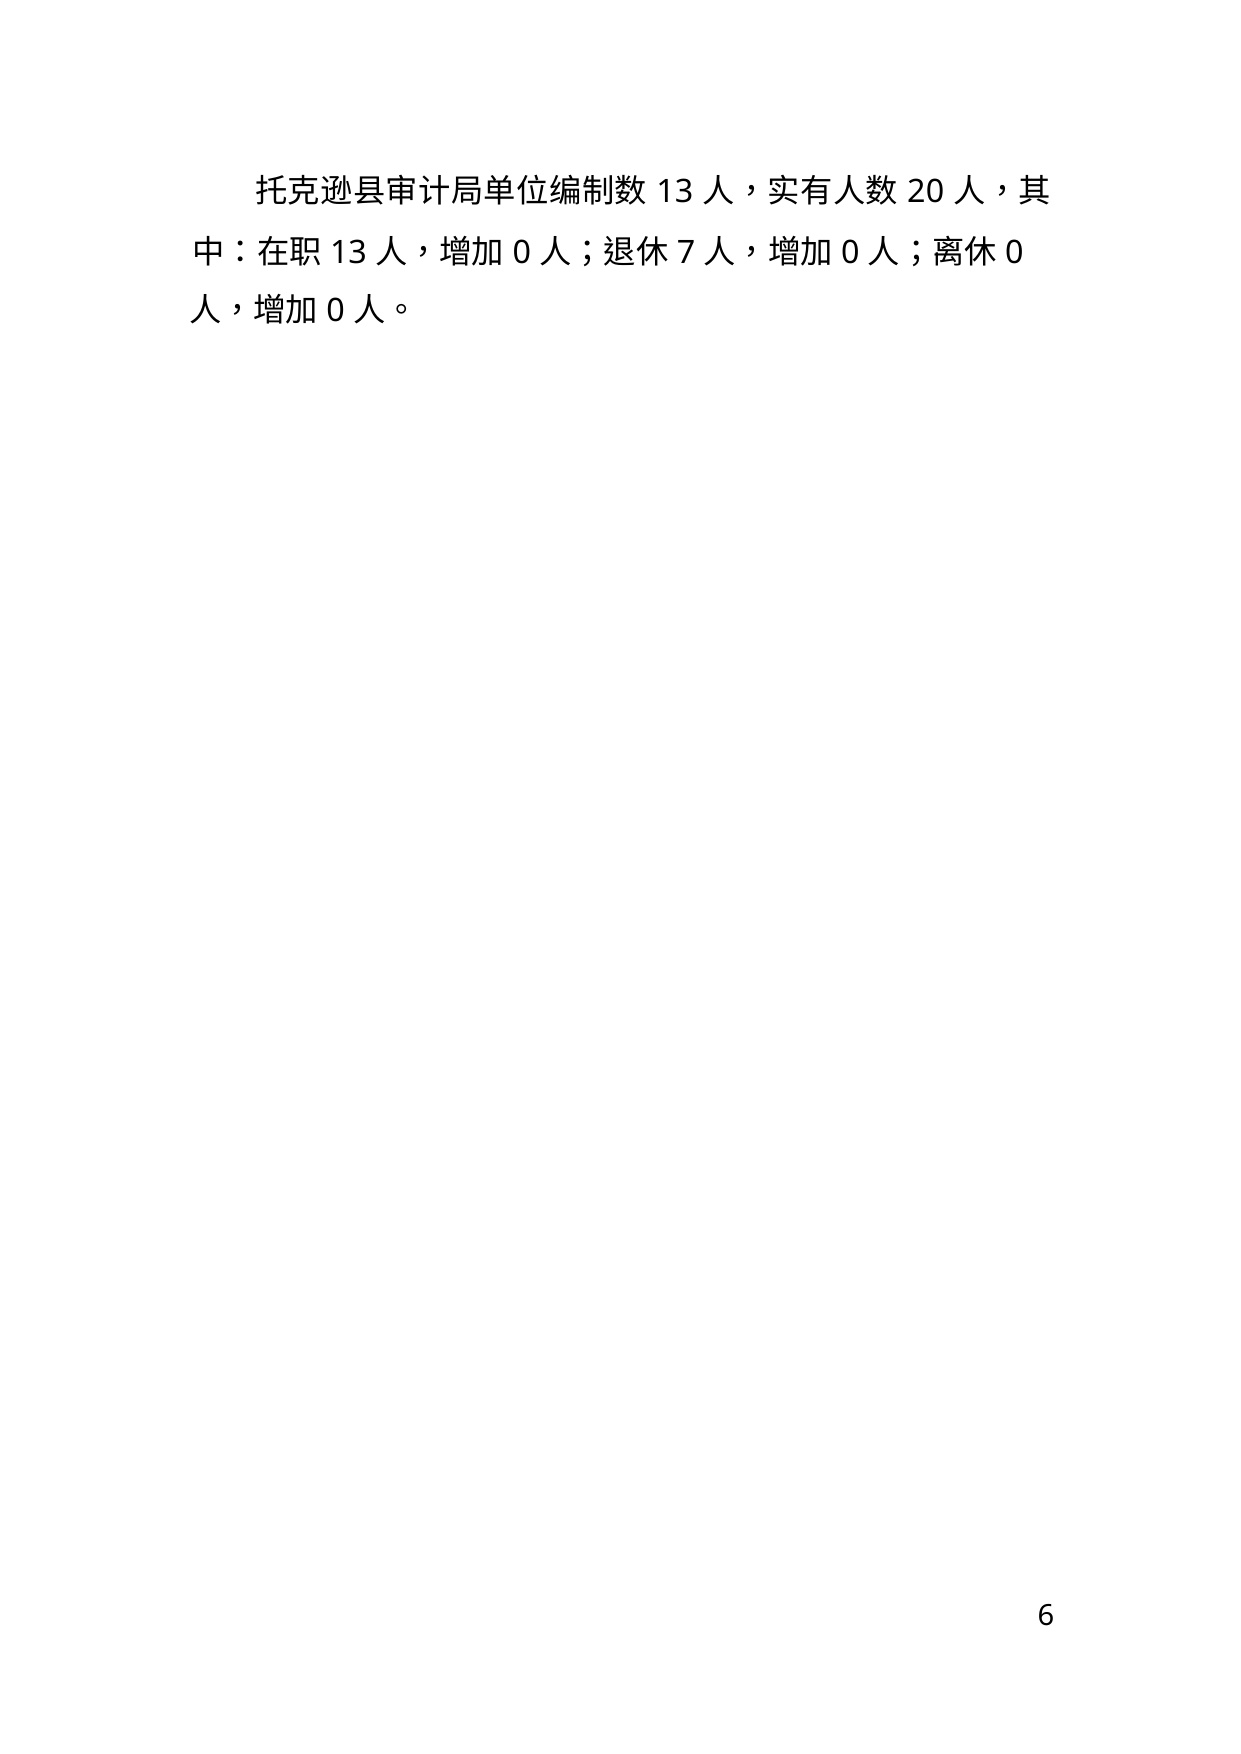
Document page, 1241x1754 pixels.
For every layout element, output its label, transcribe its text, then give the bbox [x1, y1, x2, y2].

text 人，增加 0 人。 [189, 290, 1054, 330]
text 托克逊县审计局单位编制数 13 人，实有人数 20 人，其 中：在职 13 人，增加 0 人；退休 7 人，增加 0 人；离休 0 [192, 168, 1053, 273]
